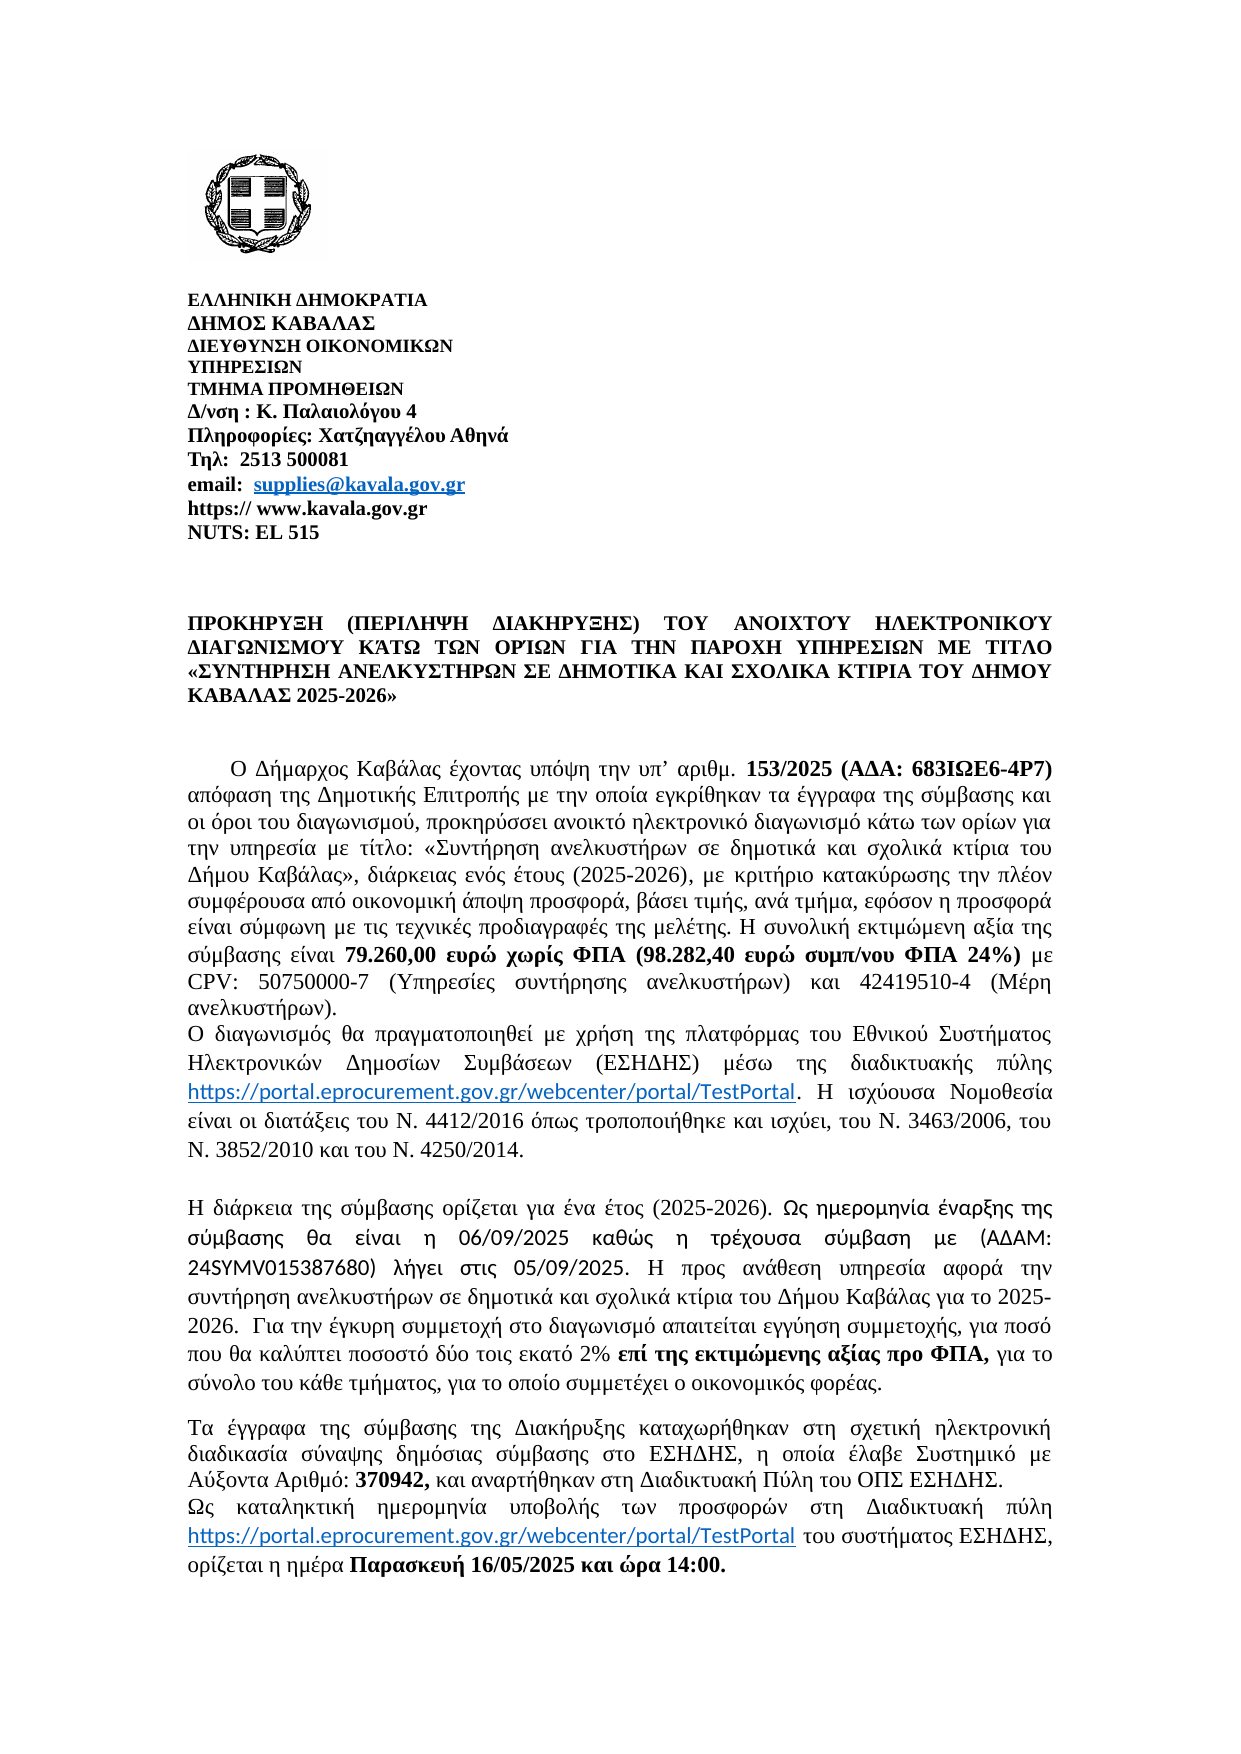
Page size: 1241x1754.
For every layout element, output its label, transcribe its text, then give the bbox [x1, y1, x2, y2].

text email: supplies@kavala.gov.gr [187, 471, 1053, 496]
text Τηλ: 2513 500081 [187, 447, 1053, 471]
picture [187, 150, 329, 261]
text Τα έγγραφα της σύμβασης της Διακήρυξης καταχωρήθηκαν στη σχετική ηλεκτρονική διαδικασία σύναψης δημόσιας σύμβασης στο ΕΣΗΔΗΣ, η οποία έλαβε Συστημικό με Αύξοντα Αριθμό: 370942, και αναρτήθηκαν στη Διαδικτυακή Πύλη του ΟΠΣ ΕΣΗΔΗΣ. [187, 1414, 1053, 1493]
text https:// www.kavala.gov.gr [187, 496, 1053, 519]
text ΔΗΜΟΣ ΚΑΒΑΛΑΣ [187, 311, 1053, 334]
text ΠΡΟΚΗΡΥΞΗ (ΠΕΡΙΛΗΨΗ ΔΙΑΚΗΡΥΞΗΣ) ΤΟΥ Aνοιχτού Ηλεκτρονικού Διαγωνισμού κάτω των ορίων ΓΙΑ ΤΗΝ ΠΑΡΟΧΗ ΥΠΗΡΕΣΙΩΝ ΜΕ ΤΙΤΛΟ «ΣΥΝΤΗΡΗΣΗ ΑΝΕΛΚΥΣΤΗΡΩΝ ΣΕ ΔΗΜΟΤΙΚΑ ΚΑΙ ΣΧΟΛΙΚΑ ΚΤΙΡΙΑ ΤΟΥ ΔΗΜΟΥ ΚΑΒΑΛΑΣ 2025-2026» [187, 611, 1053, 707]
text ΥΠΗΡΕΣΙΩΝ [187, 356, 1053, 378]
text Δ/νση : Κ. Παλαιολόγου 4 [187, 399, 1053, 423]
text ΤΜΗΜΑ ΠΡΟΜΗΘΕΙΩΝ [187, 378, 1053, 399]
text Η διάρκεια της σύμβασης ορίζεται για ένα έτος (2025-2026). Ως ημερομηνία έναρξης της σύμβασης θα είναι η 06/09/2025 καθώς η τρέχουσα σύμβαση με (ΑΔΑΜ: 24SYMV015387680) λήγει στις 05/09/2025. Η προς ανάθεση υπηρεσία αφορά την συντήρηση ανελκυστήρων σε δημοτικά και σχολικά κτίρια του Δήμου Καβάλας για το 2025-2026. Για την έγκυρη συμμετοχή στο διαγωνισμό απαιτείται εγγύηση συμμετοχής, για ποσό που θα καλύπτει ποσοστό δύο τοις εκατό 2% επί της εκτιμώμενης αξίας προ ΦΠΑ, για το σύνολο του κάθε τμήματος, για το οποίο συμμετέχει ο οικονομικός φορέας. [187, 1193, 1053, 1395]
text Πληροφορίες: Χατζηαγγέλου Αθηνά [187, 423, 1053, 447]
text ΕΛΛΗΝΙΚΗ ΔΗΜΟΚΡΑΤΙΑ [187, 289, 1053, 311]
text NUTS: ΕL 515 [187, 519, 1053, 544]
text ΔΙΕΥΘΥΝΣΗ ΟΙΚΟΝΟΜΙΚΩΝ [187, 334, 1053, 356]
text Ως καταληκτική ημερομηνία υποβολής των προσφορών στη Διαδικτυακή πύλη https://portal.eprocurement.gov.gr/webcenter/portal/TestPortal του συστήματος ΕΣΗΔΗΣ, ορίζεται η ημέρα Παρασκευή 16/05/2025 και ώρα 14:00. [187, 1493, 1053, 1578]
text O Δήμαρχος Καβάλας έχοντας υπόψη την υπ’ αριθμ. 153/2025 (ΑΔΑ: 683ΙΩΕ6-4Ρ7) απόφαση της Δημοτικής Επιτροπής με την οποία εγκρίθηκαν τα έγγραφα της σύμβασης και οι όροι του διαγωνισμού, προκηρύσσει ανοικτό ηλεκτρονικό διαγωνισμό κάτω των ορίων για την υπηρεσία με τίτλο: «Συντήρηση ανελκυστήρων σε δημοτικά και σχολικά κτίρια του Δήμου Καβάλας», διάρκειας ενός έτους (2025-2026), με κριτήριο κατακύρωσης την πλέον συμφέρουσα από οικονομική άποψη προσφορά, βάσει τιμής, ανά τμήμα, εφόσον η προσφορά είναι σύμφωνη με τις τεχνικές προδιαγραφές της μελέτης. Η συνολική εκτιμώμενη αξία της σύμβασης είναι 79.260,00 ευρώ χωρίς ΦΠΑ (98.282,40 ευρώ συμπ/νου ΦΠΑ 24%) με CPV: 50750000-7 (Υπηρεσίες συντήρησης ανελκυστήρων) και 42419510-4 (Μέρη ανελκυστήρων). [187, 755, 1053, 1020]
text Ο διαγωνισμός θα πραγματοποιηθεί με χρήση της πλατφόρμας του Εθνικού Συστήματος Ηλεκτρονικών Δημοσίων Συμβάσεων (ΕΣΗΔΗΣ) μέσω της διαδικτυακής πύλης https://portal.eprocurement.gov.gr/webcenter/portal/TestPortal. Η ισχύουσα Νομοθεσία είναι οι διατάξεις του Ν. 4412/2016 όπως τροποποιήθηκε και ισχύει, του Ν. 3463/2006, του Ν. 3852/2010 και του Ν. 4250/2014. [187, 1020, 1053, 1162]
